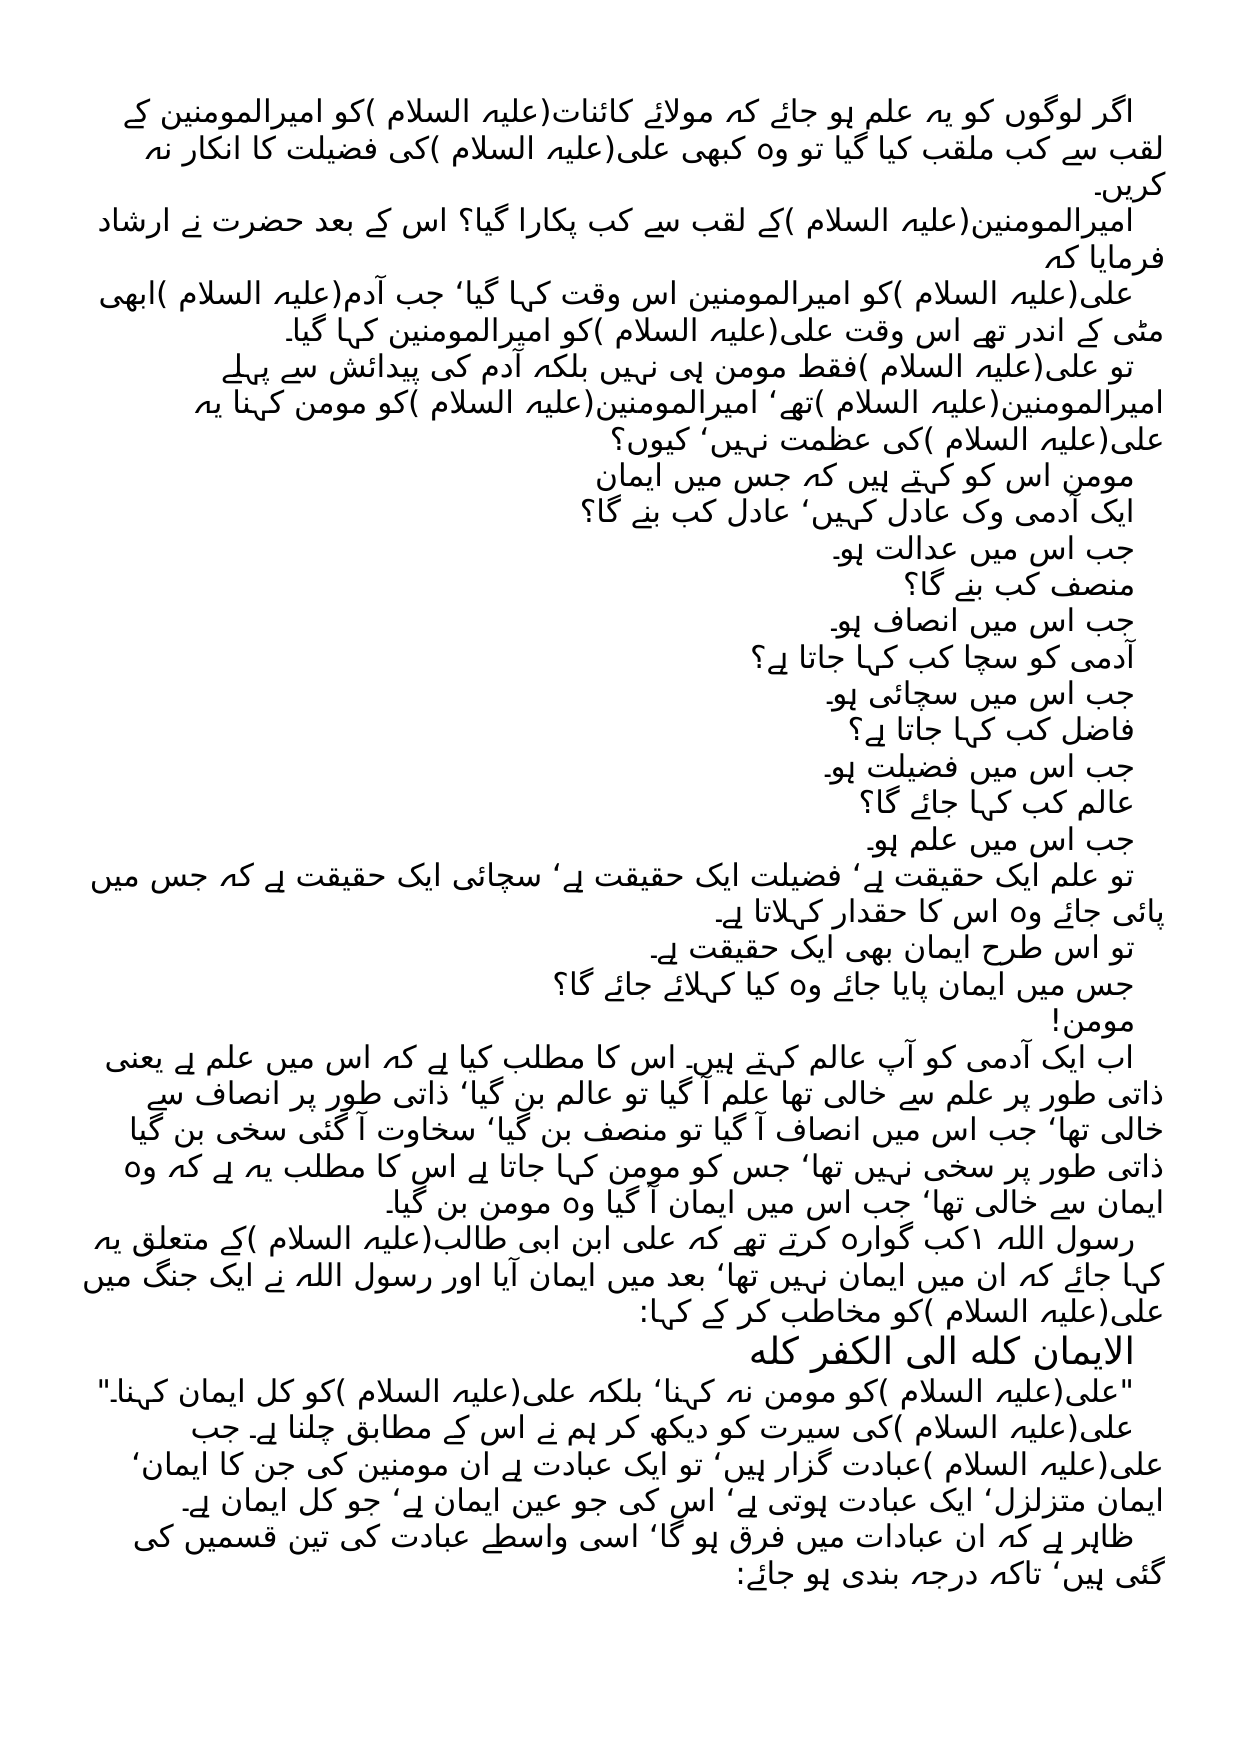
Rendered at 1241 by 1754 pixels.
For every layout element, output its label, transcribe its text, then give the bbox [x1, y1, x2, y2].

text علی(علیہ السلام )کو امیرالمومنین اس وقت کہا گیا‘ جب آدم(علیہ السلام )ابھی مٹی کے اندر تھے اس وقت علی(علیہ السلام )کو امیرالمومنین کہا گیا۔ [75, 276, 1165, 348]
text تو اس طرح ایمان بھی ایک حقیقت ہے۔ [75, 930, 1165, 966]
text جب اس میں سچائی ہو۔ [75, 675, 1165, 712]
text جب اس میں علم ہو۔ [75, 821, 1165, 857]
text الایمان کله الی الکفر کله [75, 1330, 1165, 1373]
text ظاہر ہے کہ ان عبادات میں فرق ہو گا‘ اسی واسطے عبادت کی تین قسمیں کی گئی ہیں‘ تاکہ درجہ بندی ہو جائے: [75, 1519, 1165, 1592]
text جس میں ایمان پایا جائے وہ کیا کہلائے جائے گا؟ [75, 966, 1165, 1003]
text امیرالمومنین(علیہ السلام )کے لقب سے کب پکارا گیا؟ اس کے بعد حضرت نے ارشاد فرمایا کہ [75, 203, 1165, 276]
text مومن اس کو کہتے ہیں کہ جس میں ایمان [75, 457, 1165, 494]
text منصف کب بنے گا؟ [75, 566, 1165, 603]
text رسول اللہ ۱کب گوارہ کرتے تھے کہ علی ابن ابی طالب(علیہ السلام )کے متعلق یہ کہا جائے کہ ان میں ایمان نہیں تھا‘ بعد میں ایمان آیا اور رسول اللہ نے ایک جنگ میں علی(علیہ السلام )کو مخاطب کر کے کہا: [75, 1221, 1165, 1330]
text علی(علیہ السلام )کی سیرت کو دیکھ کر ہم نے اس کے مطابق چلنا ہے۔ جب علی(علیہ السلام )عبادت گزار ہیں‘ تو ایک عبادت ہے ان مومنین کی جن کا ایمان‘ ایمان متزلزل‘ ایک عبادت ہوتی ہے‘ اس کی جو عین ایمان ہے‘ جو کل ایمان ہے۔ [75, 1410, 1165, 1519]
text مومن! [75, 1003, 1165, 1039]
text آدمی کو سچا کب کہا جاتا ہے؟ [75, 639, 1165, 675]
text فاضل کب کہا جاتا ہے؟ [75, 712, 1165, 748]
text جب اس میں انصاف ہو۔ [75, 603, 1165, 639]
text اب ایک آدمی کو آپ عالم کہتے ہیں۔ اس کا مطلب کیا ہے کہ اس میں علم ہے یعنی ذاتی طور پر علم سے خالی تھا علم آ گیا تو عالم بن گیا‘ ذاتی طور پر انصاف سے خالی تھا‘ جب اس میں انصاف آ گیا تو منصف بن گیا‘ سخاوت آ گئی سخی بن گیا ذاتی طور پر سخی نہیں تھا‘ جس کو مومن کہا جاتا ہے اس کا مطلب یہ ہے کہ وہ ایمان سے خالی تھا‘ جب اس میں ایمان آ گیا وہ مومن بن گیا۔ [75, 1039, 1165, 1221]
text اگر لوگوں کو یہ علم ہو جائے کہ مولائے کائنات(علیہ السلام )کو امیرالمومنین کے لقب سے کب ملقب کیا گیا تو وہ کبھی علی(علیہ السلام )کی فضیلت کا انکار نہ کریں۔ [75, 94, 1165, 203]
text تو علی(علیہ السلام )فقط مومن ہی نہیں بلکہ آدم کی پیدائش سے پہلے امیرالمومنین(علیہ السلام )تھے‘ امیرالمومنین(علیہ السلام )کو مومن کہنا یہ علی(علیہ السلام )کی عظمت نہیں‘ کیوں؟ [75, 348, 1165, 457]
text عالم کب کہا جائے گا؟ [75, 784, 1165, 821]
text تو علم ایک حقیقت ہے‘ فضیلت ایک حقیقت ہے‘ سچائی ایک حقیقت ہے کہ جس میں پائی جائے وہ اس کا حقدار کہلاتا ہے۔ [75, 857, 1165, 930]
text جب اس میں فضیلت ہو۔ [75, 748, 1165, 784]
text ایک آدمی وک عادل کہیں‘ عادل کب بنے گا؟ [75, 494, 1165, 530]
text "علی(علیہ السلام )کو مومن نہ کہنا‘ بلکہ علی(علیہ السلام )کو کل ایمان کہنا۔" [75, 1373, 1165, 1410]
text جب اس میں عدالت ہو۔ [75, 530, 1165, 566]
